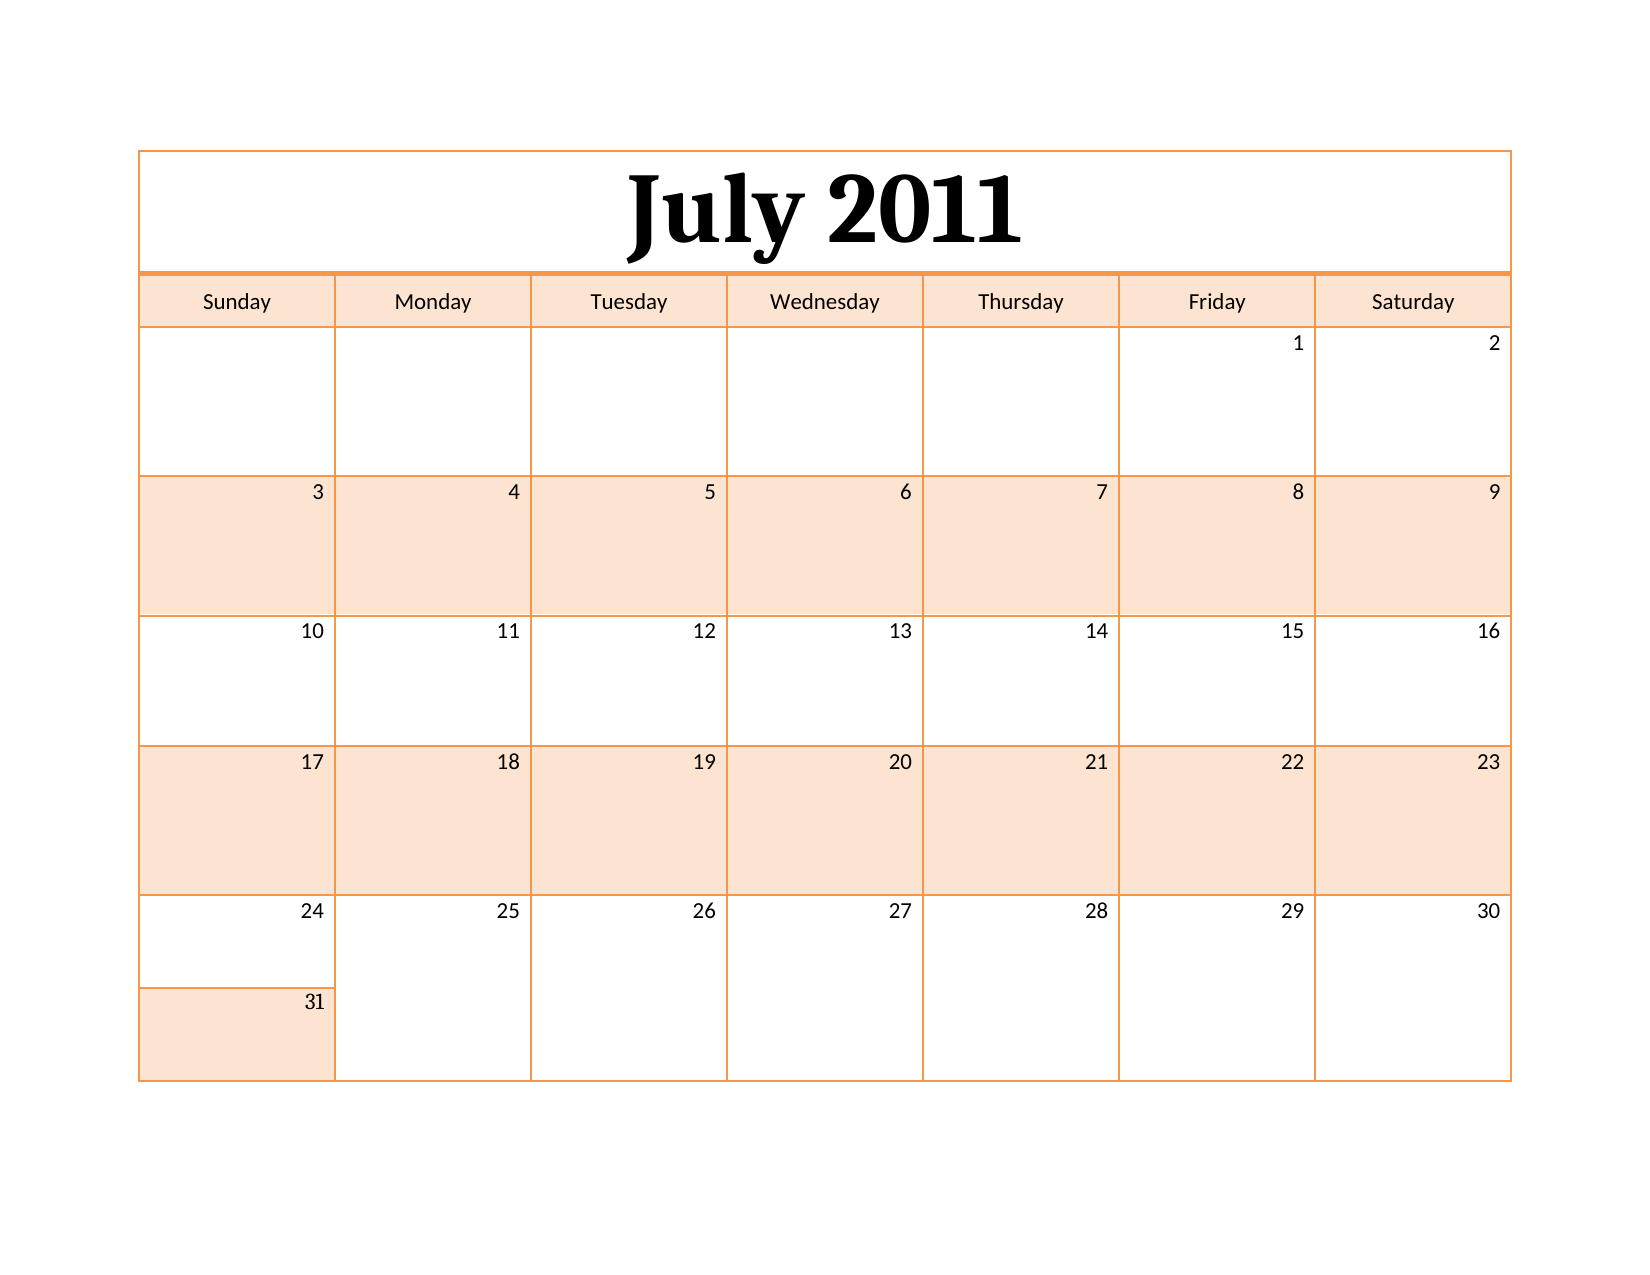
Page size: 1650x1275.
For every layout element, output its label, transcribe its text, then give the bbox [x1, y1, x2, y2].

table_cell 4 [336, 477, 530, 614]
table_cell Monday [336, 276, 530, 326]
table_cell 7 [924, 477, 1118, 614]
table_cell 25 [336, 896, 530, 1080]
table_cell 8 [1120, 477, 1314, 614]
table_header July 2011 [140, 152, 1510, 271]
table_cell [924, 328, 1118, 475]
table_cell 23 [1316, 747, 1510, 894]
table_cell 18 [336, 747, 530, 894]
table_cell [532, 328, 726, 475]
table_cell Friday [1120, 276, 1314, 326]
table_cell Tuesday [532, 276, 726, 326]
table_cell [728, 328, 922, 475]
table_cell 15 [1120, 617, 1314, 745]
table_cell 29 [1120, 896, 1314, 1080]
table_cell 31 [140, 989, 334, 1080]
table_cell 16 [1316, 617, 1510, 745]
table_cell 9 [1316, 477, 1510, 614]
table_cell 19 [532, 747, 726, 894]
table_cell 1 [1120, 328, 1314, 475]
table_cell 21 [924, 747, 1118, 894]
table_cell 11 [336, 617, 530, 745]
table_cell 17 [140, 747, 334, 894]
table_cell Thursday [924, 276, 1118, 326]
table_cell 10 [140, 617, 334, 745]
table_cell 2 [1316, 328, 1510, 475]
table_cell 28 [924, 896, 1118, 1080]
table_cell 6 [728, 477, 922, 614]
table_cell [140, 328, 334, 475]
table_cell 24 [140, 896, 334, 987]
table_cell 30 [1316, 896, 1510, 1080]
table_cell 14 [924, 617, 1118, 745]
table_cell 27 [728, 896, 922, 1080]
table_cell [336, 328, 530, 475]
table_cell 5 [532, 477, 726, 614]
table_cell Saturday [1316, 276, 1510, 326]
table_cell 20 [728, 747, 922, 894]
table_cell Wednesday [728, 276, 922, 326]
table_cell 22 [1120, 747, 1314, 894]
table_cell 13 [728, 617, 922, 745]
table_cell 26 [532, 896, 726, 1080]
table_cell 12 [532, 617, 726, 745]
table_cell 3 [140, 477, 334, 614]
table_cell Sunday [140, 276, 334, 326]
